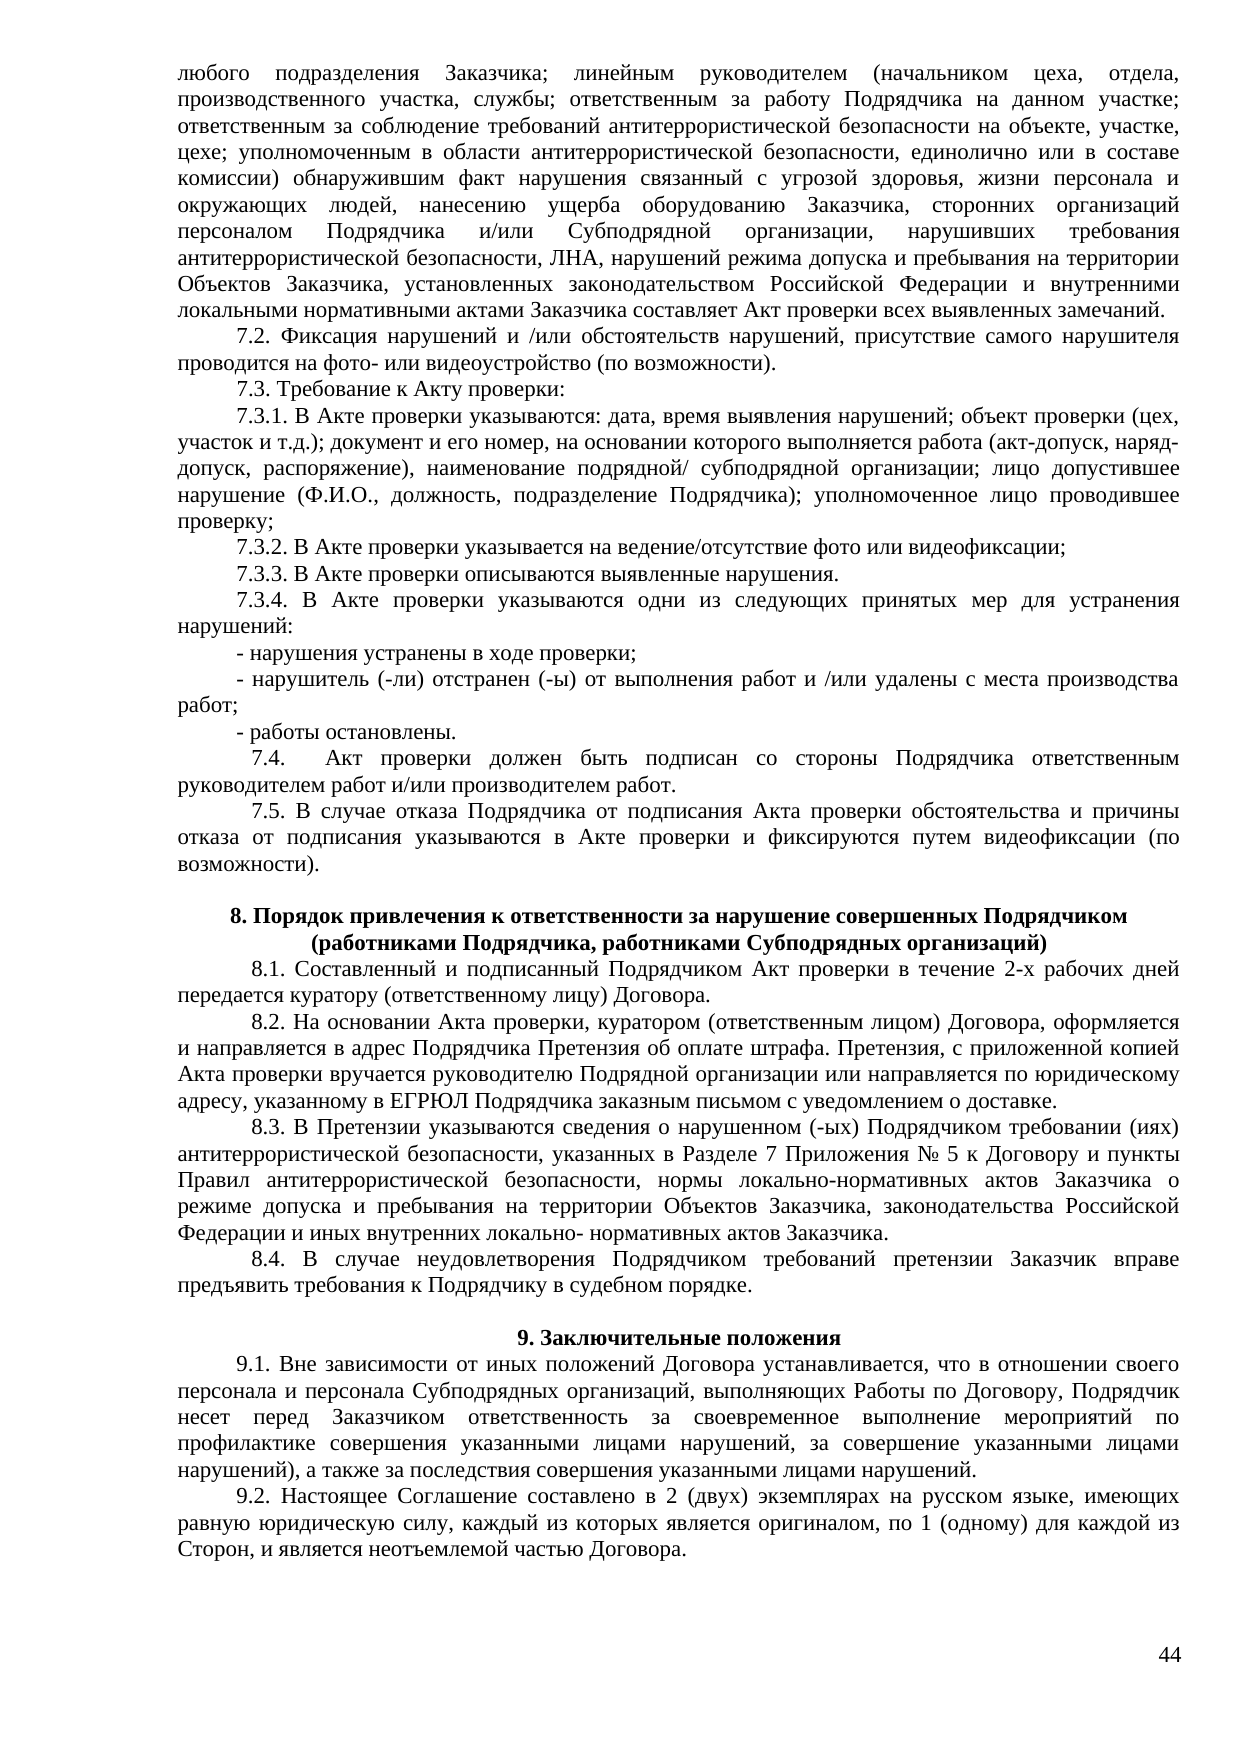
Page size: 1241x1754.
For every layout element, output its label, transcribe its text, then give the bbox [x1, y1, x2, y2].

text 8.1. Составленный и подписанный Подрядчиком Акт проверки в течение 2-х рабочих дней передается куратору (ответственному лицу) Договора. [177, 955, 1181, 1008]
text 8.3. В Претензии указываются сведения о нарушенном (-ых) Подрядчиком требовании (иях) антитеррористической безопасности, указанных в Разделе 7 Приложения № 5 к Договору и пункты Правил антитеррористической безопасности, нормы локально-нормативных актов Заказчика о режиме допуска и пребывания на территории Объектов Заказчика, законодательства Российской Федерации и иных внутренних локально- нормативных актов Заказчика. [177, 1113, 1181, 1245]
text 8.2. На основании Акта проверки, куратором (ответственным лицом) Договора, оформляется и направляется в адрес Подрядчика Претензия об оплате штрафа. Претензия, с приложенной копией Акта проверки вручается руководителю Подрядной организации или направляется по юридическому адресу, указанному в ЕГРЮЛ Подрядчика заказным письмом с уведомлением о доставке. [177, 1008, 1181, 1113]
text 9.1. Вне зависимости от иных положений Договора устанавливается, что в отношении своего персонала и персонала Субподрядных организаций, выполняющих Работы по Договору, Подрядчик несет перед Заказчиком ответственность за своевременное выполнение мероприятий по профилактике совершения указанными лицами нарушений, за совершение указанными лицами нарушений), а также за последствия совершения указанными лицами нарушений. [177, 1350, 1181, 1482]
text 7.5. В случае отказа Подрядчика от подписания Акта проверки обстоятельства и причины отказа от подписания указываются в Акте проверки и фиксируются путем видеофиксации (по возможности). [177, 797, 1181, 876]
text 9. Заключительные положения [177, 1324, 1181, 1350]
text 7.2. Фиксация нарушений и /или обстоятельств нарушений, присутствие самого нарушителя проводится на фото- или видеоустройство (по возможности). [177, 323, 1181, 375]
text 7.3.3. В Акте проверки описываются выявленные нарушения. [177, 560, 1181, 586]
text 7.3. Требование к Акту проверки: [177, 375, 1181, 402]
text 7.4. Акт проверки должен быть подписан со стороны Подрядчика ответственным руководителем работ и/или производителем работ. [177, 744, 1181, 797]
text 7.3.1. В Акте проверки указываются: дата, время выявления нарушений; объект проверки (цех, участок и т.д.); документ и его номер, на основании которого выполняется работа (акт-допуск, наряд-допуск, распоряжение), наименование подрядной/ субподрядной организации; лицо допустившее нарушение (Ф.И.О., должность, подразделение Подрядчика); уполномоченное лицо проводившее проверку; [177, 402, 1181, 533]
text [177, 59, 1181, 323]
text 8.4. В случае неудовлетворения Подрядчиком требований претензии Заказчик вправе предъявить требования к Подрядчику в судебном порядке. [177, 1245, 1181, 1298]
text 9.2. Настоящее Соглашение составлено в 2 (двух) экземплярах на русском языке, имеющих равную юридическую силу, каждый из которых является оригиналом, по 1 (одному) для каждой из Сторон, и является неотъемлемой частью Договора. [177, 1482, 1181, 1561]
text 8. Порядок привлечения к ответственности за нарушение совершенных Подрядчиком (работниками Подрядчика, работниками Субподрядных организаций) [177, 902, 1181, 955]
text - работы остановлены. [177, 718, 1181, 744]
text - нарушитель (-ли) отстранен (-ы) от выполнения работ и /или удалены с места производства работ; [177, 665, 1181, 718]
text 7.3.2. В Акте проверки указывается на ведение/отсутствие фото или видеофиксации; [177, 533, 1181, 560]
text 7.3.4. В Акте проверки указываются одни из следующих принятых мер для устранения нарушений: [177, 586, 1181, 639]
text - нарушения устранены в ходе проверки; [177, 639, 1181, 665]
